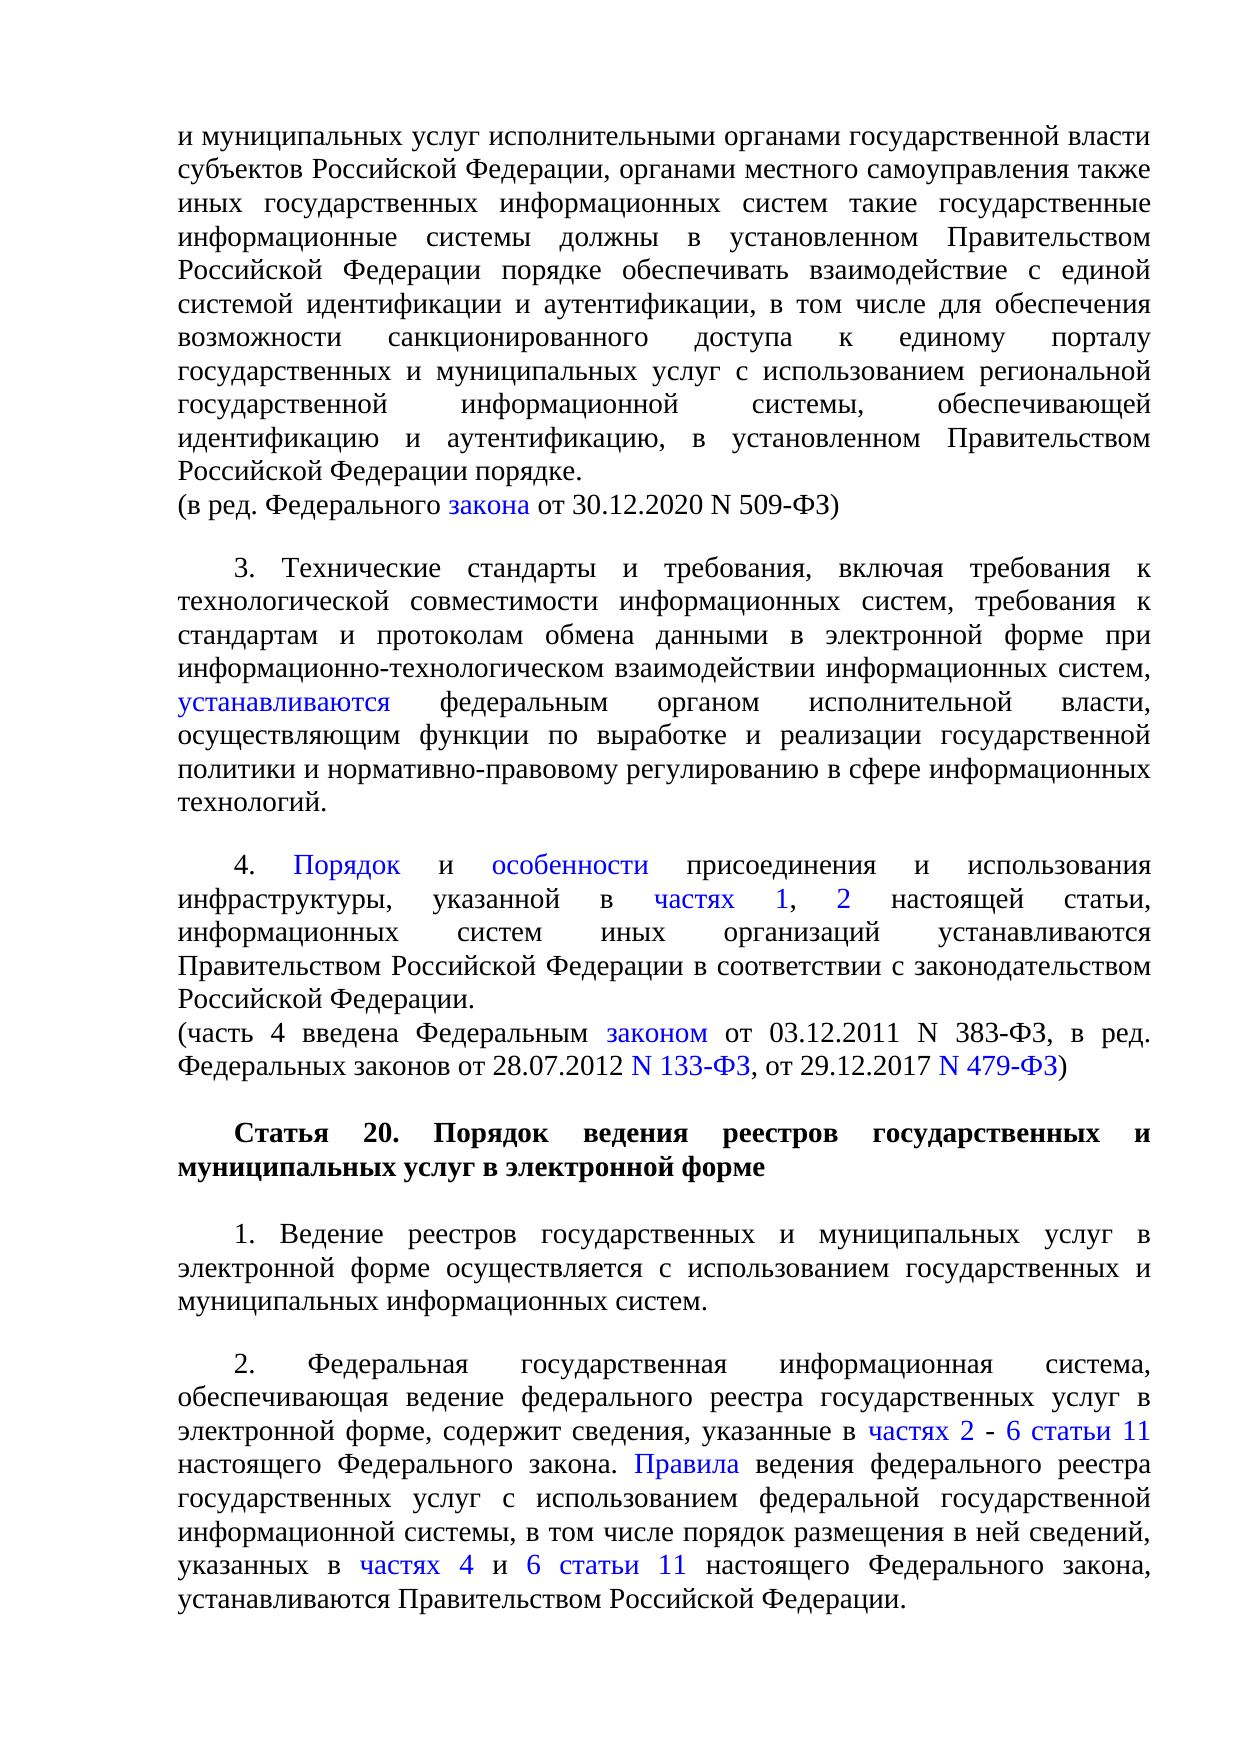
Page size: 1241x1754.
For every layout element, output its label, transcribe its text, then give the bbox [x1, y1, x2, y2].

text (в ред. Федерального закона от 30.12.2020 N 509-ФЗ) [177, 487, 1152, 521]
text 2. Федеральная государственная информационная система, обеспечивающая ведение федерального реестра государственных услуг в электронной форме, содержит сведения, указанные в частях 2 - 6 статьи 11 настоящего Федерального закона. Правила ведения федерального реестра государственных услуг с использованием федеральной государственной информационной системы, в том числе порядок размещения в ней сведений, указанных в частях 4 и 6 статьи 11 настоящего Федерального закона, устанавливаются Правительством Российской Федерации. [177, 1346, 1152, 1614]
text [177, 118, 1152, 487]
text 1. Ведение реестров государственных и муниципальных услуг в электронной форме осуществляется с использованием государственных и муниципальных информационных систем. [177, 1216, 1152, 1317]
text 3. Технические стандарты и требования, включая требования к технологической совместимости информационных систем, требования к стандартам и протоколам обмена данными в электронной форме при информационно-технологическом взаимодействии информационных систем, устанавливаются федеральным органом исполнительной власти, осуществляющим функции по выработке и реализации государственной политики и нормативно-правовому регулированию в сфере информационных технологий. [177, 550, 1152, 818]
title Статья 20. Порядок ведения реестров государственных и муниципальных услуг в электронной форме [177, 1116, 1152, 1183]
text 4. Порядок и особенности присоединения и использования инфраструктуры, указанной в частях 1, 2 настоящей статьи, информационных систем иных организаций устанавливаются Правительством Российской Федерации в соответствии с законодательством Российской Федерации. [177, 847, 1152, 1015]
text (часть 4 введена Федеральным законом от 03.12.2011 N 383-ФЗ, в ред. Федеральных законов от 28.07.2012 N 133-ФЗ, от 29.12.2017 N 479-ФЗ) [177, 1015, 1152, 1082]
